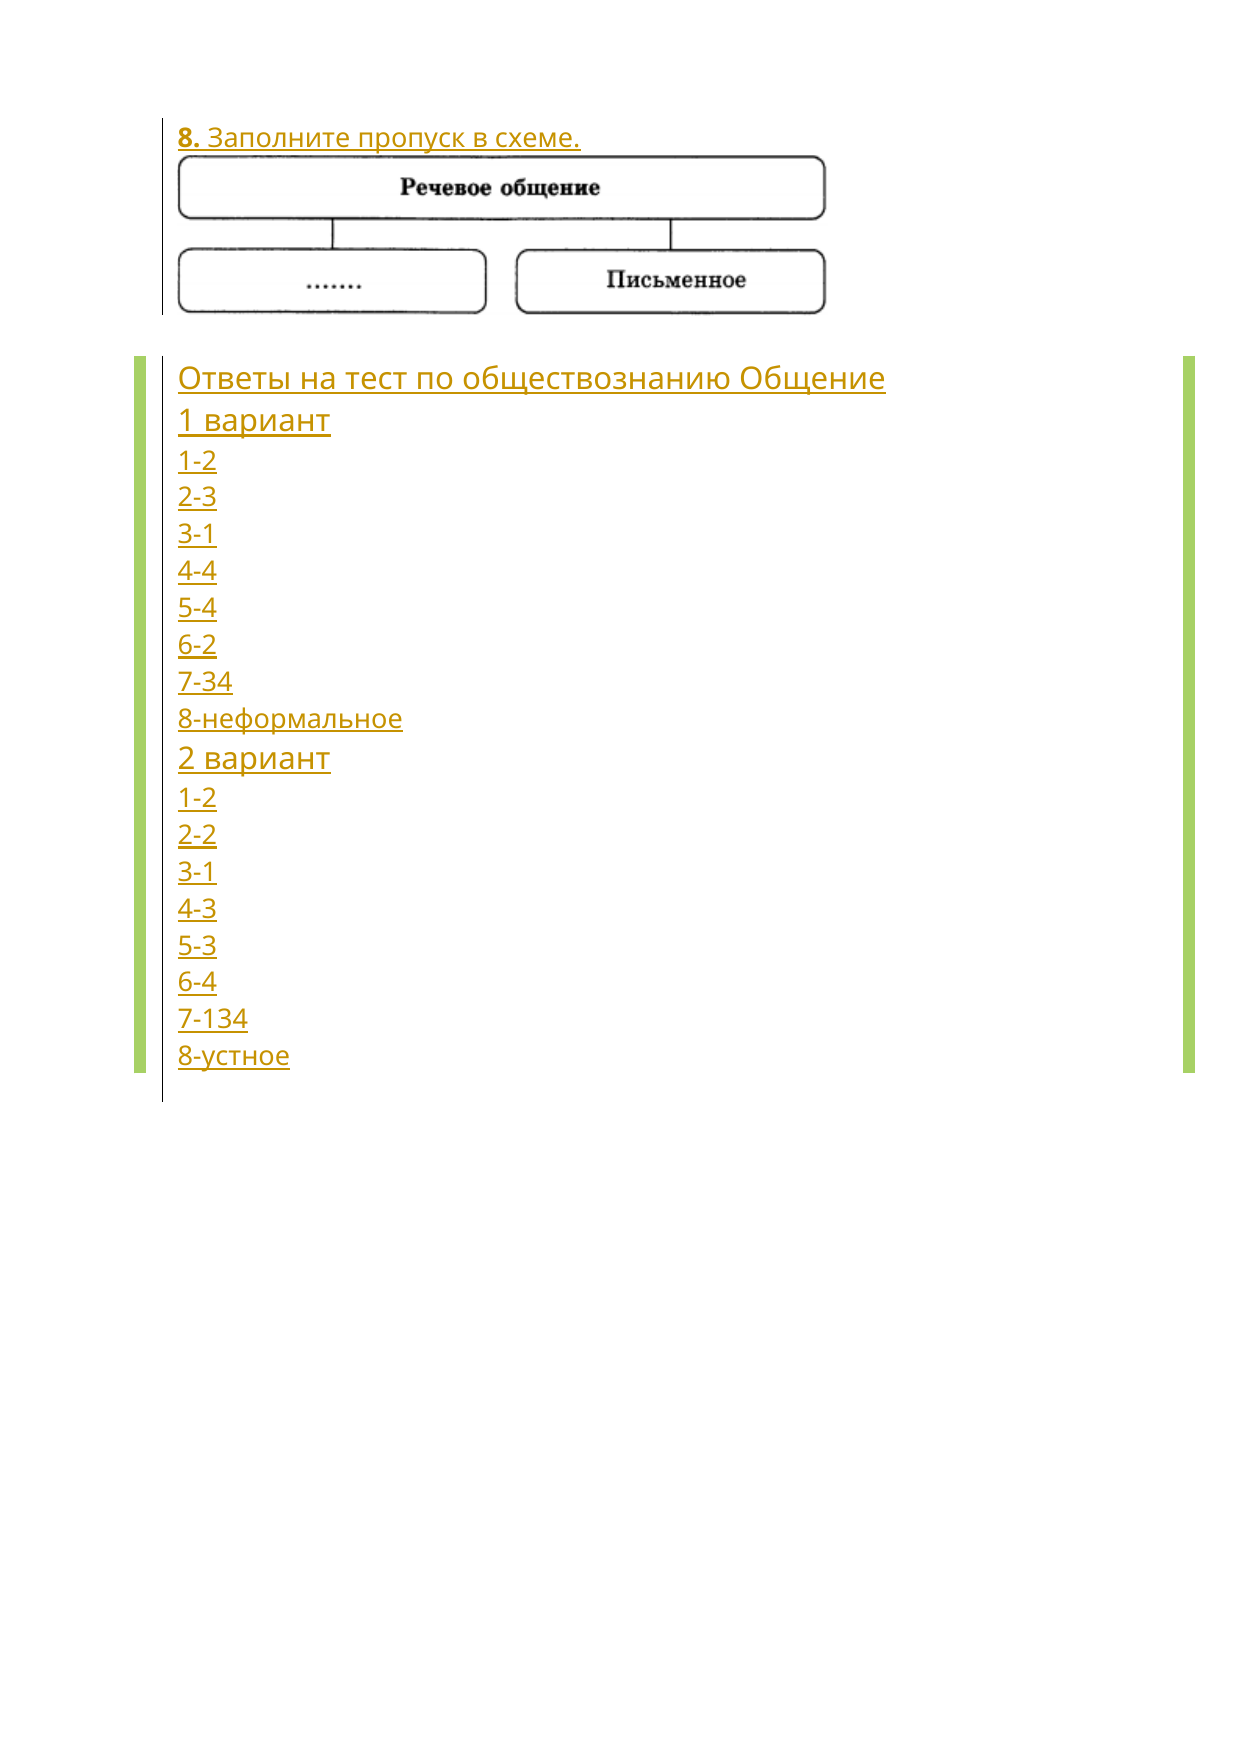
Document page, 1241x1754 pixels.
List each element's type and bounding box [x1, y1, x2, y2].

picture [177, 155, 828, 316]
